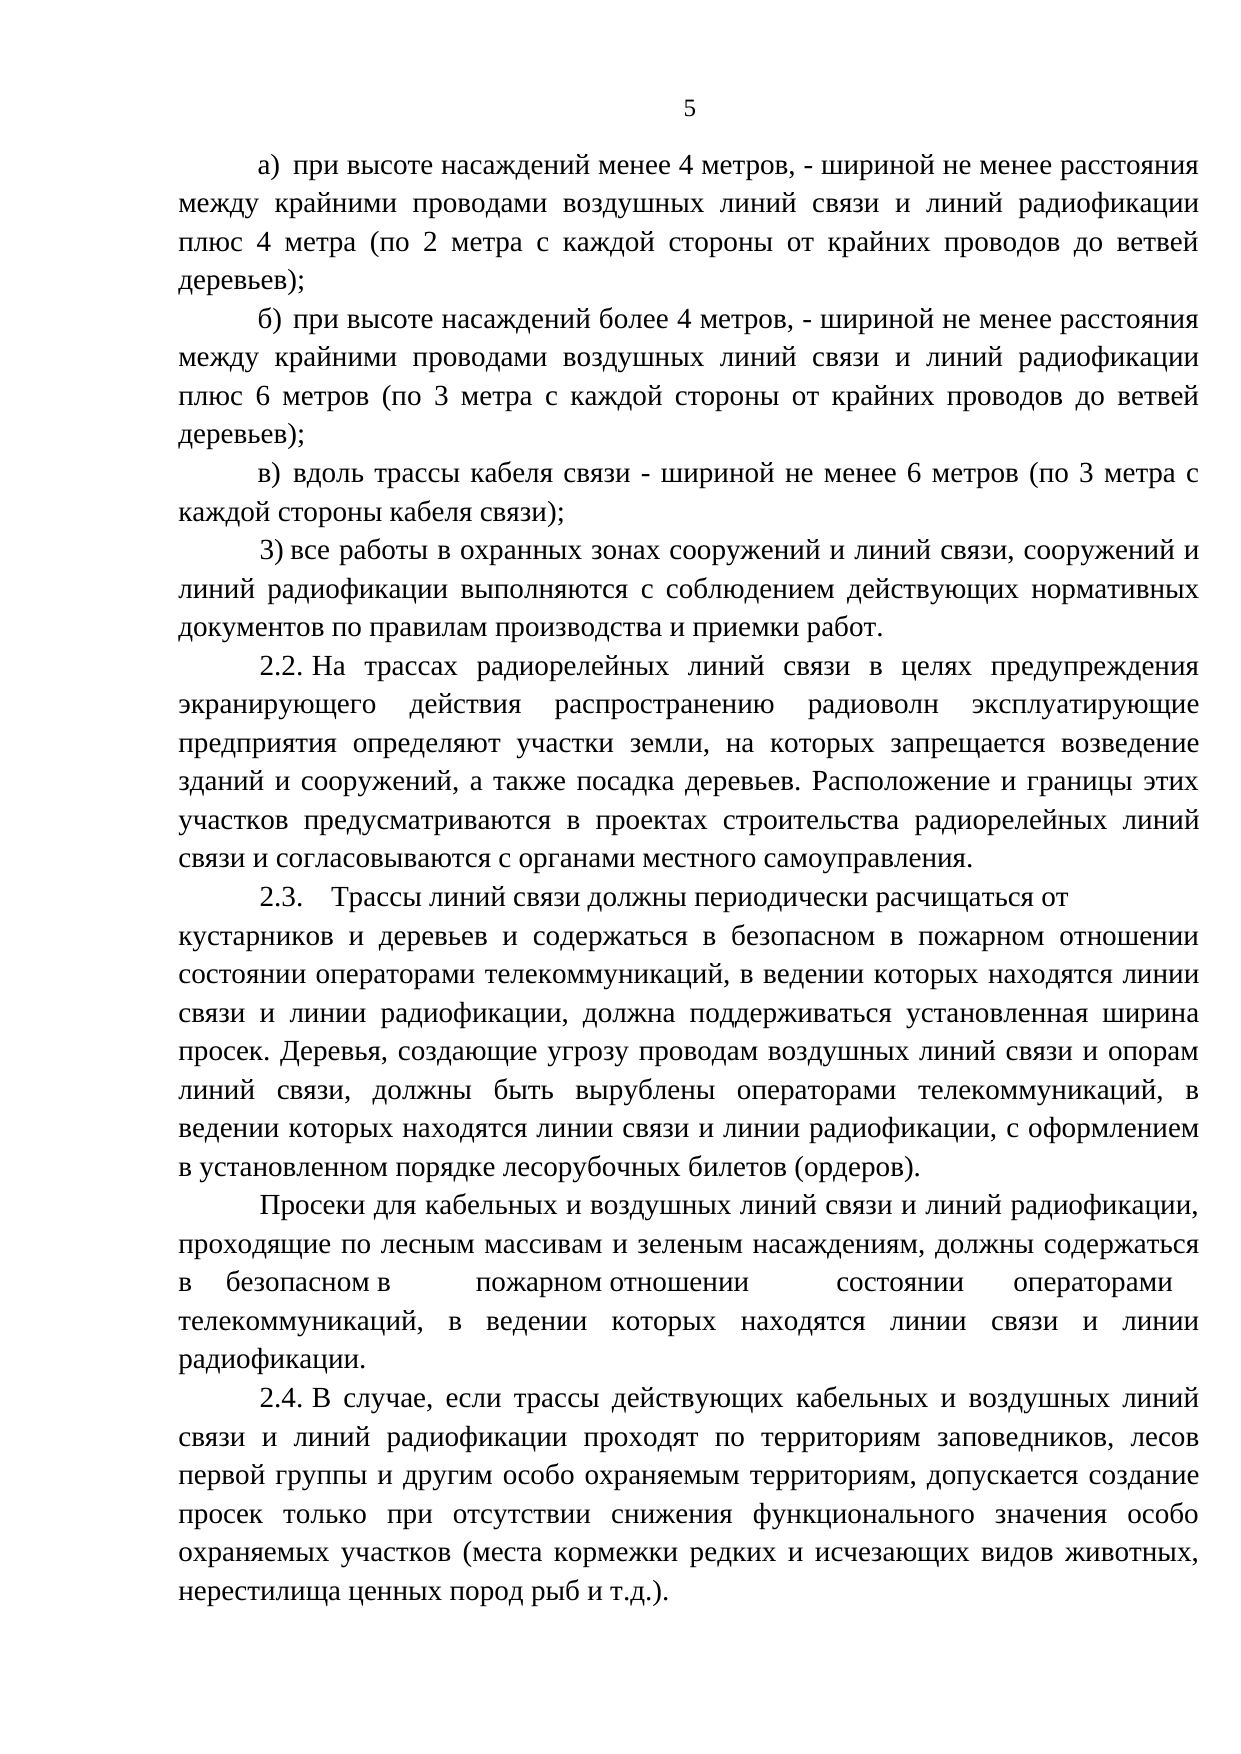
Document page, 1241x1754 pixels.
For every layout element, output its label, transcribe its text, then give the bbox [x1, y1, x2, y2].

text а) при высоте насаждений менее 4 метров, - шириной не менее расстояния между крайними проводами воздушных линий связи и линий радиофикации плюс 4 метра (по 2 метра с каждой стороны от крайних проводов до ветвей деревьев); [178, 147, 1200, 296]
text в) вдоль трассы кабеля связи - шириной не менее 6 метров (по 3 метра с каждой стороны кабеля связи); [178, 455, 1200, 527]
text кустарников и деревьев и содержаться в безопасном в пожарном отношении состоянии операторами телекоммуникаций, в ведении которых находятся линии связи и линии радиофикации, должна поддерживаться установленная ширина просек. Деревья, создающие угрозу проводам воздушных линий связи и опорам линий связи, должны быть вырублены операторами телекоммуникаций, в ведении которых находятся линии связи и линии радиофикации, с оформлением в установленном порядке лесорубочных билетов (ордеров). [178, 918, 1200, 1182]
list все работы в охранных зонах сооружений и линий связи, сооружений и линий радиофикации выполняются с соблюдением действующих нормативных документов по правилам производства и приемки работ. [178, 532, 1200, 643]
list В случае, если трассы действующих кабельных и воздушных линий связи и линий радиофикации проходят по территориям заповедников, лесов первой группы и другим особо охраняемым территориям, допускается создание просек только при отсутствии снижения функционального значения особо охраняемых участков (места кормежки редких и исчезающих видов животных, нерестилища ценных пород рыб и т.д.). [178, 1380, 1200, 1606]
text Просеки для кабельных и воздушных линий связи и линий радиофикации, проходящие по лесным массивам и зеленым насаждениям, должны содержаться в безопасном в пожарном отношении состоянии операторами [178, 1187, 1200, 1298]
list Трассы линий связи должны периодически расчищаться от [178, 879, 1200, 913]
text телекоммуникаций, в ведении которых находятся линии связи и линии радиофикации. [178, 1303, 1200, 1375]
text б) при высоте насаждений более 4 метров, - шириной не менее расстояния между крайними проводами воздушных линий связи и линий радиофикации плюс 6 метров (по 3 метра с каждой стороны от крайних проводов до ветвей деревьев); [178, 301, 1200, 450]
list На трассах радиорелейных линий связи в целях предупреждения экранирующего действия распространению радиоволн эксплуатирующие предприятия определяют участки земли, на которых запрещается возведение зданий и сооружений, а также посадка деревьев. Расположение и границы этих участков предусматриваются в проектах строительства радиорелейных линий связи и согласовываются с органами местного самоуправления. [178, 648, 1200, 874]
